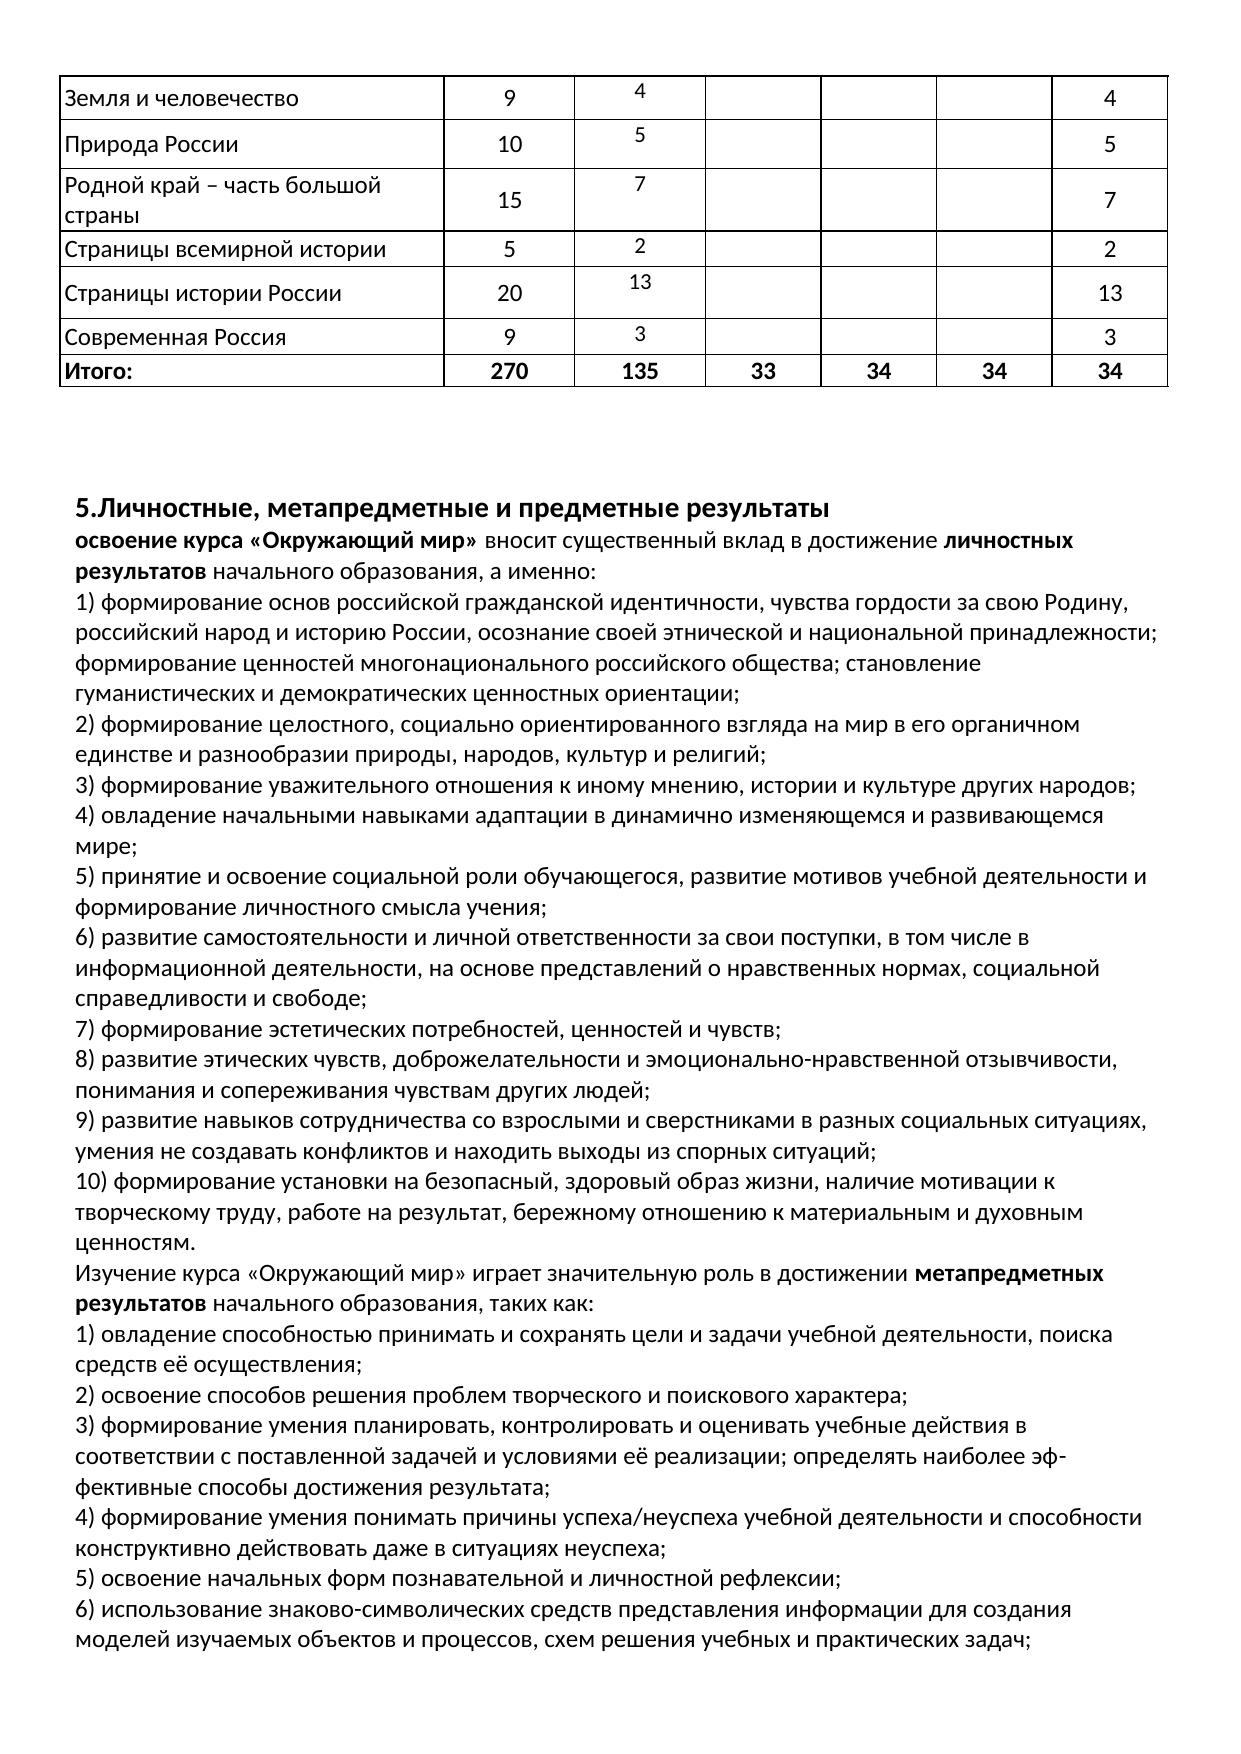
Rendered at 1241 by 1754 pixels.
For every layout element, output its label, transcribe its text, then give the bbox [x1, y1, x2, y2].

table_cell [706, 169, 820, 230]
table_cell [822, 120, 936, 167]
table_cell 9 [445, 319, 574, 353]
table_cell [937, 232, 1051, 266]
table_cell [706, 267, 820, 317]
text 4) овладение начальными навыками адаптации в динамично изменяющемся и развивающемся мире; [75, 799, 1165, 860]
table_cell Земля и человечество [61, 77, 443, 119]
table_cell Природа России [61, 120, 443, 167]
text 6) использование знаково-символических средств представления информации для создания моделей изучаемых объектов и процессов, схем решения учебных и практических задач; [75, 1593, 1165, 1654]
table_cell 34 [822, 355, 936, 386]
text 2) освоение способов решения проблем творческого и поискового характера; [75, 1379, 1165, 1410]
table_cell [937, 120, 1051, 167]
table_cell 5 [575, 120, 705, 167]
table_cell 2 [575, 232, 705, 266]
table_cell 10 [445, 120, 574, 167]
table_cell Итого: [61, 355, 443, 386]
table_cell Современная Россия [61, 319, 443, 353]
table_cell 13 [575, 267, 705, 317]
table_cell 9 [445, 77, 574, 119]
table_cell 5 [445, 232, 574, 266]
table_cell 34 [937, 355, 1051, 386]
table_cell 20 [445, 267, 574, 317]
text 5) освоение начальных форм познавательной и личностной рефлексии; [75, 1562, 1165, 1593]
text Изучение курса «Окружающий мир» играет значительную роль в достижении метапредметных результатов начального образования, таких как: [75, 1257, 1165, 1318]
table_cell 7 [1053, 169, 1167, 230]
text 9) развитие навыков сотрудничества со взрослыми и сверстниками в разных социальных ситуациях, умения не создавать конфликтов и находить выходы из спорных ситуаций; [75, 1104, 1165, 1166]
text 10) формирование установки на безопасный, здоровый образ жизни, наличие мотивации к творческому труду, работе на результат, бережному отношению к материальным и духовным ценностям. [75, 1166, 1165, 1257]
table_cell [822, 169, 936, 230]
text 3) формирование уважительного отношения к иному мнению, истории и культуре других народов; [75, 769, 1165, 799]
text освоение курса «Окружающий мир» вносит существенный вклад в достижение личностных результатов начального образования, а именно: [75, 524, 1165, 586]
text 3) формирование умения планировать, контролировать и оценивать учебные действия в соответствии с поставленной задачей и условиями её реализации; определять наиболее эффективные способы достижения результата; [75, 1410, 1165, 1501]
table_cell Родной край – часть большой страны [61, 169, 443, 230]
table_cell 4 [575, 77, 705, 119]
table_cell 2 [1053, 232, 1167, 266]
table_cell 3 [1053, 319, 1167, 353]
table_cell [706, 319, 820, 353]
table_cell [822, 77, 936, 119]
table_cell 5 [1053, 120, 1167, 167]
table_cell Страницы истории России [61, 267, 443, 317]
text 4) формирование умения понимать причины успеха/неуспеха учебной деятельности и способности конструктивно действовать даже в ситуациях неуспеха; [75, 1501, 1165, 1562]
text 8) развитие этических чувств, доброжелательности и эмоционально-нравственной отзывчивости, понимания и сопереживания чувствам других людей; [75, 1043, 1165, 1104]
text 6) развитие самостоятельности и личной ответственности за свои поступки, в том числе в информационной деятельности, на основе представлений о нравственных нормах, социальной справедливости и свободе; [75, 921, 1165, 1013]
text 7) формирование эстетических потребностей, ценностей и чувств; [75, 1013, 1165, 1043]
text 1) овладение способностью принимать и сохранять цели и задачи учебной деятельности, поиска средств её осуществления; [75, 1318, 1165, 1379]
text 1) формирование основ российской гражданской идентичности, чувства гордости за свою Родину, российский народ и историю России, осознание своей этнической и национальной принадлежности; формирование ценностей многонационального российского общества; становление гуманистических и демократических ценностных ориентации; [75, 586, 1165, 708]
table_cell [937, 169, 1051, 230]
table_cell [706, 232, 820, 266]
table_cell 270 [445, 355, 574, 386]
table_cell 13 [1053, 267, 1167, 317]
text 2) формирование целостного, социально ориентированного взгляда на мир в его органичном единстве и разнообразии природы, народов, культур и религий; [75, 708, 1165, 769]
table_cell 33 [706, 355, 820, 386]
text 5) принятие и освоение социальной роли обучающегося, развитие мотивов учебной деятельности и формирование личностного смысла учения; [75, 860, 1165, 921]
table_cell 7 [575, 169, 705, 230]
table_cell [822, 319, 936, 353]
table_cell 3 [575, 319, 705, 353]
table_cell [822, 267, 936, 317]
table_cell [937, 319, 1051, 353]
table_cell 15 [445, 169, 574, 230]
text 5.Личностные, метапредметные и предметные результаты [75, 489, 1165, 524]
table_cell 34 [1053, 355, 1167, 386]
table_cell 4 [1053, 77, 1167, 119]
table_cell [822, 232, 936, 266]
table_cell Страницы всемирной истории [61, 232, 443, 266]
table_cell 135 [575, 355, 705, 386]
table_cell [706, 77, 820, 119]
table_cell [706, 120, 820, 167]
table_cell [937, 267, 1051, 317]
table_cell [937, 77, 1051, 119]
